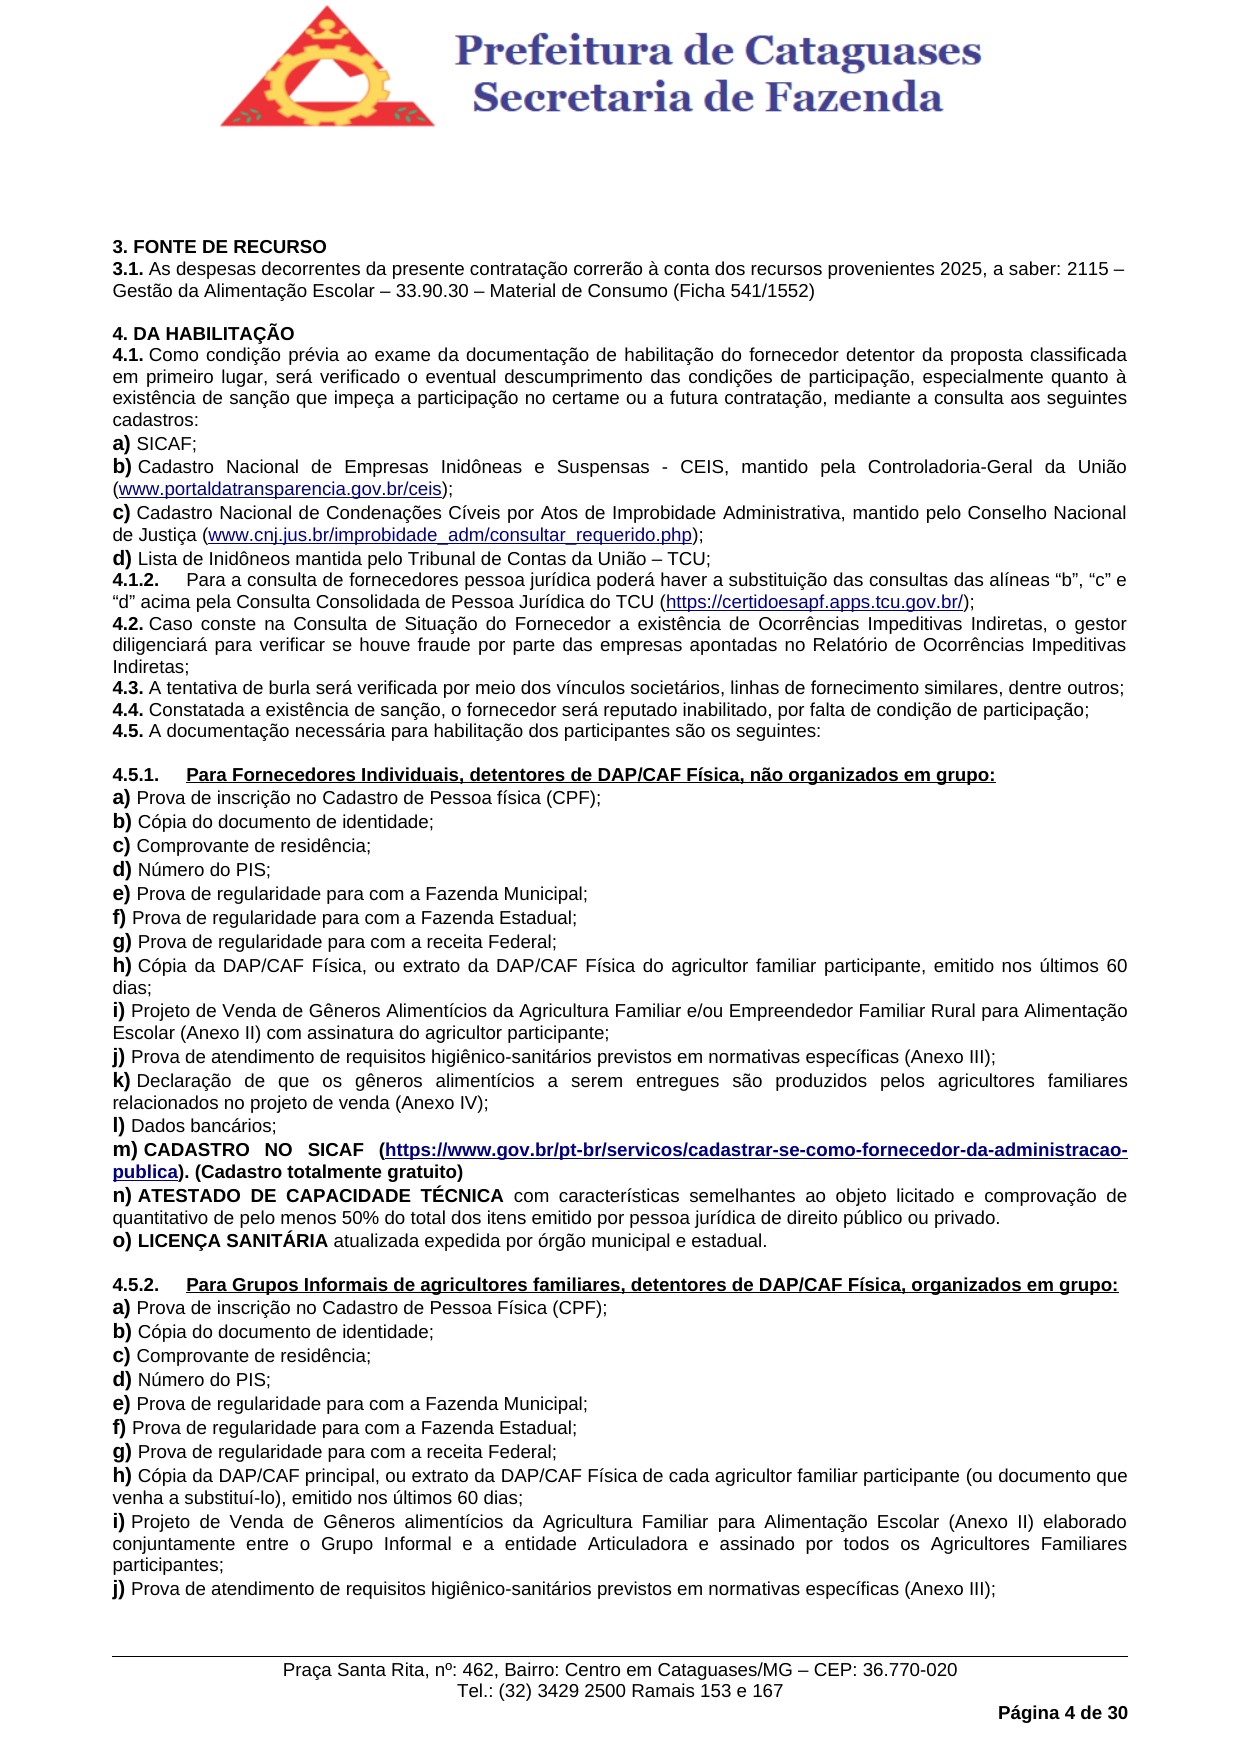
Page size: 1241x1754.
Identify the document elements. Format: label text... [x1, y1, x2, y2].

list Prova de regularidade para com a Fazenda Estadual; [112, 905, 1128, 929]
list Cadastro Nacional de Condenações Cíveis por Atos de Improbidade Administrativa, mantido pelo Conselho Nacional de Justiça (www.cnj.jus.br/improbidade_adm/consultar_requerido.php); [112, 500, 1128, 545]
list Prova de regularidade para com a Fazenda Estadual; [112, 1415, 1128, 1439]
list Prova de regularidade para com a Fazenda Municipal; [112, 881, 1128, 905]
list Comprovante de residência; [112, 1343, 1128, 1367]
list Projeto de Venda de Gêneros Alimentícios da Agricultura Familiar e/ou Empreendedor Familiar Rural para Alimentação Escolar (Anexo II) com assinatura do agricultor participante; [112, 998, 1128, 1044]
list A documentação necessária para habilitação dos participantes são os seguintes: [112, 720, 1128, 742]
list Cópia do documento de identidade; [112, 1319, 1128, 1343]
list Declaração de que os gêneros alimentícios a serem entregues são produzidos pelos agricultores familiares relacionados no projeto de venda (Anexo IV); [112, 1068, 1128, 1113]
list Cópia da DAP/CAF Física, ou extrato da DAP/CAF Física do agricultor familiar participante, emitido nos últimos 60 dias; [112, 953, 1128, 998]
list Prova de regularidade para com a Fazenda Municipal; [112, 1391, 1128, 1415]
list Como condição prévia ao exame da documentação de habilitação do fornecedor detentor da proposta classificada em primeiro lugar, será verificado o eventual descumprimento das condições de participação, especialmente quanto à existência de sanção que impeça a participação no certame ou a futura contratação, mediante a consulta aos seguintes cadastros: [112, 344, 1128, 430]
list Projeto de Venda de Gêneros alimentícios da Agricultura Familiar para Alimentação Escolar (Anexo II) elaborado conjuntamente entre o Grupo Informal e a entidade Articuladora e assinado por todos os Agricultores Familiares participantes; [112, 1508, 1128, 1576]
list ATESTADO DE CAPACIDADE TÉCNICA com características semelhantes ao objeto licitado e comprovação de quantitativo de pelo menos 50% do total dos itens emitido por pessoa jurídica de direito público ou privado. [112, 1183, 1128, 1228]
list Cadastro Nacional de Empresas Inidôneas e Suspensas - CEIS, mantido pela Controladoria-Geral da União (www.portaldatransparencia.gov.br/ceis); [112, 454, 1128, 500]
picture [165, 0, 1075, 148]
list Caso conste na Consulta de Situação do Fornecedor a existência de Ocorrências Impeditivas Indiretas, o gestor diligenciará para verificar se houve fraude por parte das empresas apontadas no Relatório de Ocorrências Impeditivas Indiretas; [112, 612, 1128, 677]
list As despesas decorrentes da presente contratação correrão à conta dos recursos provenientes 2025, a saber: 2115 – Gestão da Alimentação Escolar – 33.90.30 – Material de Consumo (Ficha 541/1552) [112, 258, 1128, 301]
list FONTE DE RECURSO [112, 236, 1128, 258]
list Comprovante de residência; [112, 833, 1128, 857]
list Prova de inscrição no Cadastro de Pessoa física (CPF); [112, 785, 1128, 809]
list Prova de regularidade para com a receita Federal; [112, 929, 1128, 953]
list Para Fornecedores Individuais, detentores de DAP/CAF Física, não organizados em grupo: [112, 763, 1128, 785]
list Cópia da DAP/CAF principal, ou extrato da DAP/CAF Física de cada agricultor familiar participante (ou documento que venha a substituí-lo), emitido nos últimos 60 dias; [112, 1463, 1128, 1508]
list Cópia do documento de identidade; [112, 809, 1128, 833]
list Número do PIS; [112, 857, 1128, 881]
list Lista de Inidôneos mantida pelo Tribunal de Contas da União – TCU; [112, 545, 1128, 569]
list Para a consulta de fornecedores pessoa jurídica poderá haver a substituição das consultas das alíneas “b”, “c” e “d” acima pela Consulta Consolidada de Pessoa Jurídica do TCU (https://certidoesapf.apps.tcu.gov.br/); [112, 569, 1128, 612]
list Prova de inscrição no Cadastro de Pessoa Física (CPF); [112, 1295, 1128, 1319]
list Número do PIS; [112, 1367, 1128, 1391]
list CADASTRO NO SICAF (https://www.gov.br/pt-br/servicos/cadastrar-se-como-fornecedor-da-administracao-publica). (Cadastro totalmente gratuito) [112, 1137, 1128, 1183]
list A tentativa de burla será verificada por meio dos vínculos societários, linhas de fornecimento similares, dentre outros; [112, 677, 1128, 699]
list LICENÇA SANITÁRIA atualizada expedida por órgão municipal e estadual. [112, 1228, 1128, 1252]
list Dados bancários; [112, 1113, 1128, 1137]
list Prova de regularidade para com a receita Federal; [112, 1439, 1128, 1463]
list Constatada a existência de sanção, o fornecedor será reputado inabilitado, por falta de condição de participação; [112, 699, 1128, 720]
list Para Grupos Informais de agricultores familiares, detentores de DAP/CAF Física, organizados em grupo: [112, 1274, 1128, 1295]
list SICAF; [112, 430, 1128, 454]
list Prova de atendimento de requisitos higiênico-sanitários previstos em normativas específicas (Anexo III); [112, 1576, 1128, 1599]
list DA HABILITAÇÃO [112, 322, 1128, 344]
list Prova de atendimento de requisitos higiênico-sanitários previstos em normativas específicas (Anexo III); [112, 1044, 1128, 1068]
